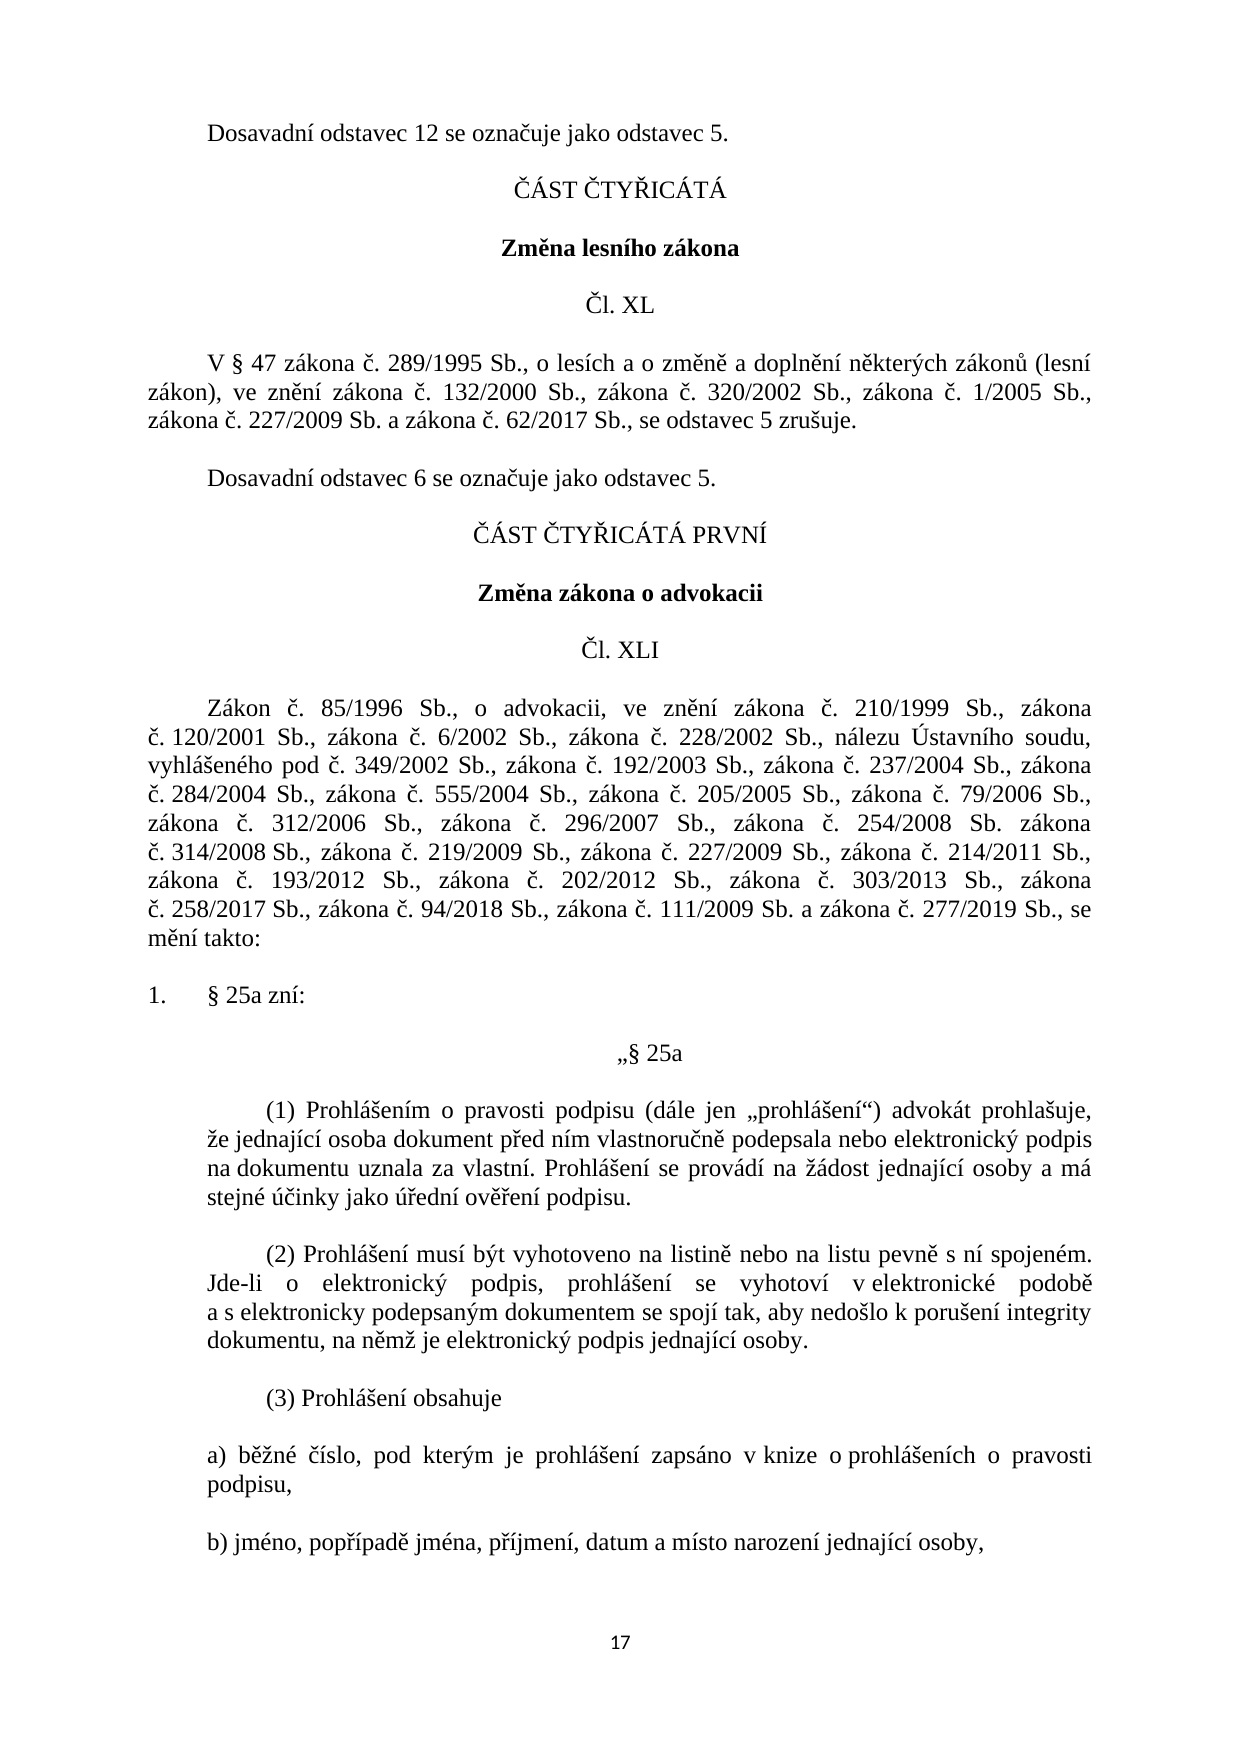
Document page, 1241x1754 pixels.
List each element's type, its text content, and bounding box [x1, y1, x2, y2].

text ČÁST ČTYŘICÁTÁ [148, 176, 1092, 204]
list Dosavadní odstavec 6 se označuje jako odstavec 5. [148, 463, 1092, 492]
text Čl. XL [148, 291, 1092, 319]
text (3) Prohlášení obsahuje [148, 1383, 1092, 1412]
list § 25a zní: [148, 981, 1092, 1009]
list V § 47 zákona č. 289/1995 Sb., o lesích a o změně a doplnění některých zákonů (lesní zákon), ve znění zákona č. 132/2000 Sb., zákona č. 320/2002 Sb., zákona č. 1/2005 Sb., zákona č. 227/2009 Sb. a zákona č. 62/2017 Sb., se odstavec 5 zrušuje. [148, 348, 1092, 434]
text (2) Prohlášení musí být vyhotoveno na listině nebo na listu pevně s ní spojeném. Jde-li o elektronický podpis, prohlášení se vyhotoví v elektronické podobě a s elektronicky podepsaným dokumentem se spojí tak, aby nedošlo k porušení integrity dokumentu, na němž je elektronický podpis jednající osoby. [148, 1239, 1092, 1354]
text a) běžné číslo, pod kterým je prohlášení zapsáno v knize o prohlášeních o pravosti podpisu, [207, 1441, 1092, 1498]
text Zákon č. 85/1996 Sb., o advokacii, ve znění zákona č. 210/1999 Sb., zákona č. 120/2001 Sb., zákona č. 6/2002 Sb., zákona č. 228/2002 Sb., nálezu Ústavního soudu, vyhlášeného pod č. 349/2002 Sb., zákona č. 192/2003 Sb., zákona č. 237/2004 Sb., zákona č. 284/2004 Sb., zákona č. 555/2004 Sb., zákona č. 205/2005 Sb., zákona č. 79/2006 Sb., zákona č. 312/2006 Sb., zákona č. 296/2007 Sb., zákona č. 254/2008 Sb. zákona č. 314/2008 Sb., zákona č. 219/2009 Sb., zákona č. 227/2009 Sb., zákona č. 214/2011 Sb., zákona č. 193/2012 Sb., zákona č. 202/2012 Sb., zákona č. 303/2013 Sb., zákona č. 258/2017 Sb., zákona č. 94/2018 Sb., zákona č. 111/2009 Sb. a zákona č. 277/2019 Sb., se mění takto: [148, 693, 1092, 952]
list Dosavadní odstavec 12 se označuje jako odstavec 5. [207, 118, 1092, 147]
text Čl. XLI [148, 636, 1092, 664]
text b) jméno, popřípadě jména, příjmení, datum a místo narození jednající osoby, [207, 1527, 1092, 1556]
text ČÁST ČTYŘICÁTÁ PRVNÍ [148, 521, 1092, 549]
text (1) Prohlášením o pravosti podpisu (dále jen „prohlášení“) advokát prohlašuje, že jednající osoba dokument před ním vlastnoručně podepsala nebo elektronický podpis na dokumentu uznala za vlastní. Prohlášení se provádí na žádost jednající osoby a má stejné účinky jako úřední ověření podpisu. [148, 1096, 1092, 1211]
text Změna zákona o advokacii [148, 578, 1092, 607]
text „§ 25a [148, 1038, 1092, 1067]
text Změna lesního zákona [148, 233, 1092, 262]
